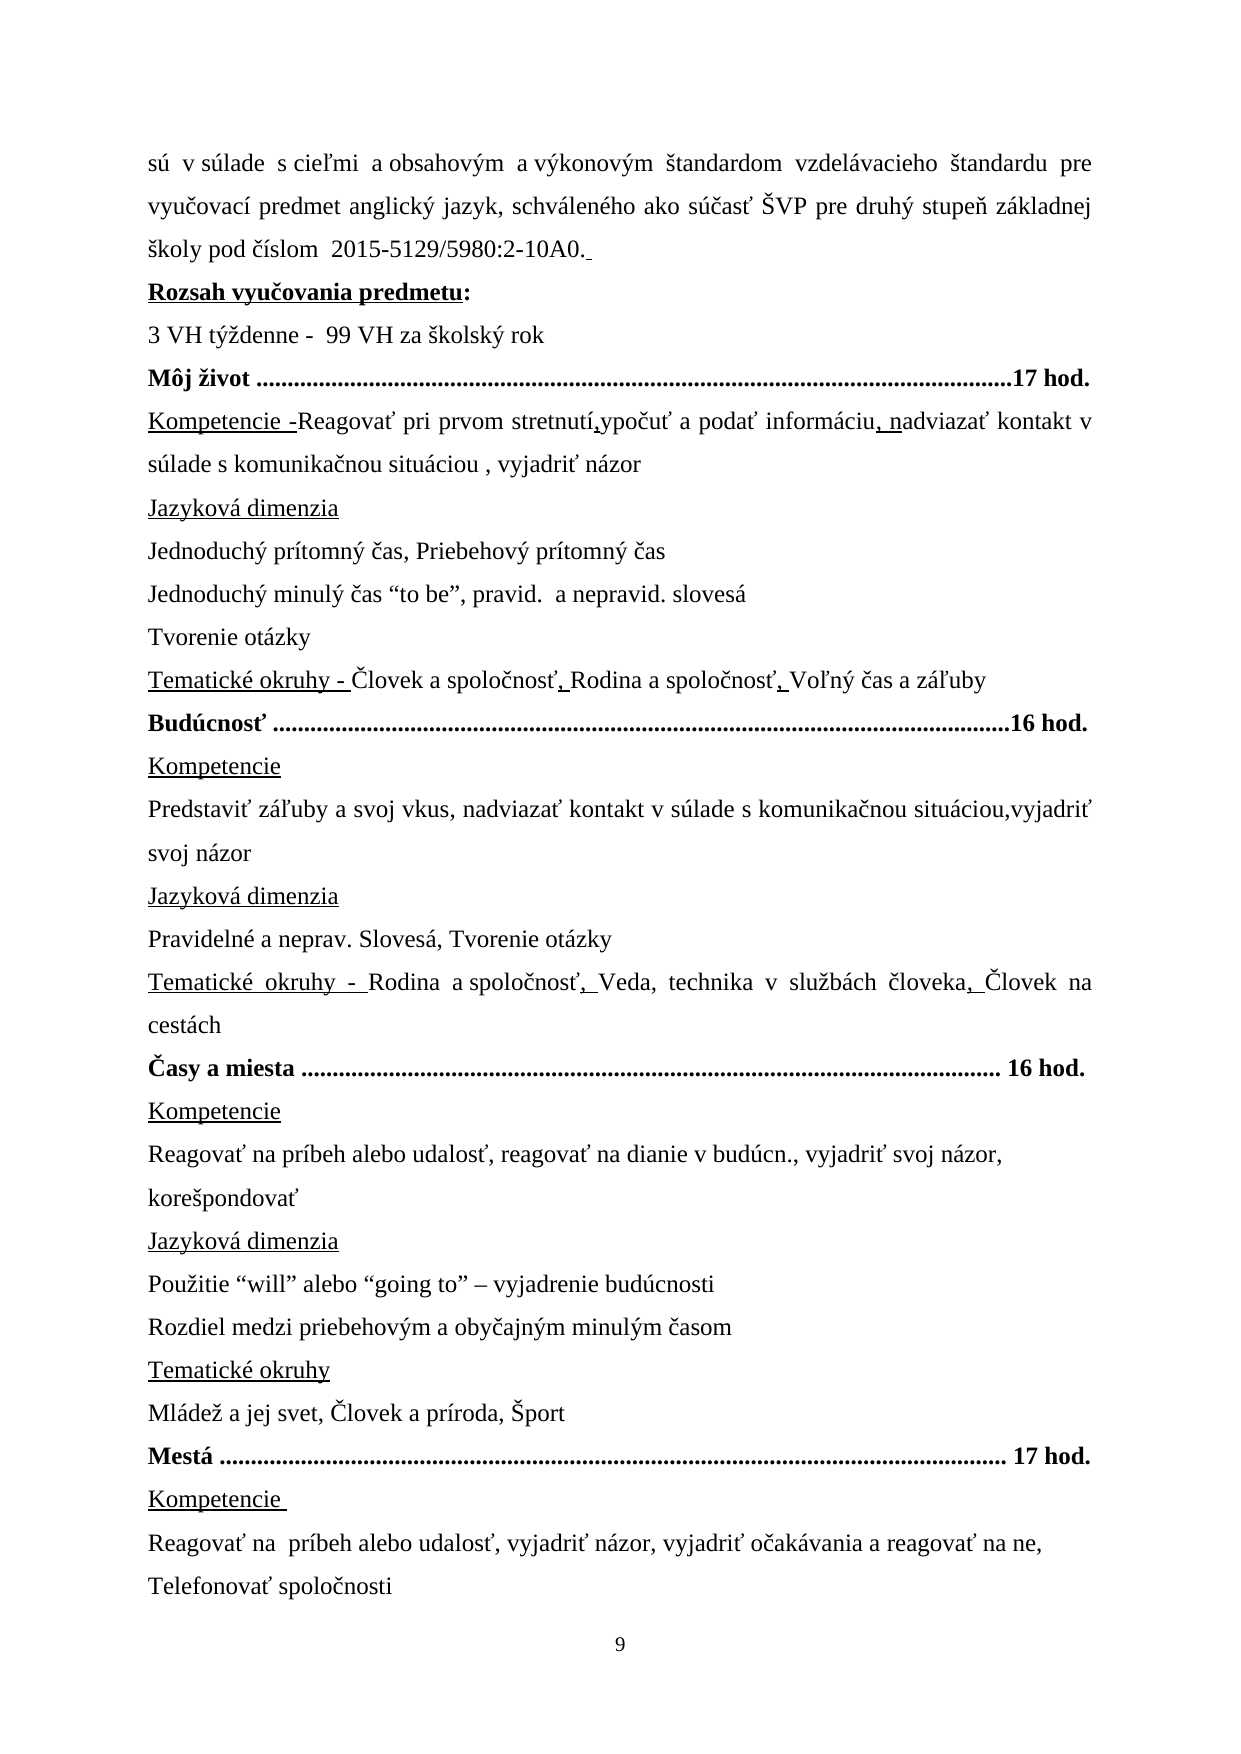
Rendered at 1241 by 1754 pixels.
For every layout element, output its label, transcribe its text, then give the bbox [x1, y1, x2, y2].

text Pravidelné a neprav. Slovesá, Tvorenie otázky [148, 924, 1093, 953]
text Jazyková dimenzia [148, 493, 1093, 521]
text Predstaviť záľuby a svoj vkus, nadviazať kontakt v súlade s komunikačnou situáciou,vyjadriť svoj názor [148, 794, 1093, 866]
text Mestá .............................................................................................................................. 17 hod. [148, 1441, 1093, 1470]
text Rozdiel medzi priebehovým a obyčajným minulým časom [148, 1312, 1093, 1341]
text Kompetencie -Reagovať pri prvom stretnutí,ypočuť a podať informáciu, nadviazať kontakt v súlade s komunikačnou situáciou , vyjadriť názor [148, 406, 1093, 478]
text Kompetencie [148, 751, 1093, 780]
text Môj život .........................................................................................................................17 hod. [148, 363, 1093, 392]
text Budúcnosť ......................................................................................................................16 hod. [148, 708, 1093, 737]
text Tvorenie otázky [148, 622, 1093, 651]
text Tematické okruhy [148, 1355, 1093, 1384]
text Kompetencie [148, 1096, 1093, 1125]
text Jednoduchý minulý čas “to be”, pravid. a nepravid. slovesá [148, 579, 1093, 608]
text Jazyková dimenzia [148, 1226, 1093, 1254]
text Časy a miesta ................................................................................................................ 16 hod. [148, 1053, 1093, 1082]
text sú v súlade s cieľmi a obsahovým a výkonovým štandardom vzdelávacieho štandardu pre vyučovací predmet anglický jazyk, schváleného ako súčasť ŠVP pre druhý stupeň základnej školy pod číslom 2015-5129/5980:2-10A0. [148, 148, 1093, 263]
text Tematické okruhy - Človek a spoločnosť, Rodina a spoločnosť, Voľný čas a záľuby [148, 665, 1093, 694]
text Použitie “will” alebo “going to” – vyjadrenie budúcnosti [148, 1269, 1093, 1298]
text Reagovať na príbeh alebo udalosť, vyjadriť názor, vyjadriť očakávania a reagovať na ne, [148, 1528, 1093, 1556]
text Kompetencie [148, 1484, 1093, 1513]
text Jednoduchý prítomný čas, Priebehový prítomný čas [148, 536, 1093, 564]
text Tematické okruhy - Rodina a spoločnosť, Veda, technika v službách človeka, Človek na cestách [148, 967, 1093, 1039]
text korešpondovať [148, 1183, 1093, 1211]
text Rozsah vyučovania predmetu: [148, 277, 1093, 306]
text Reagovať na príbeh alebo udalosť, reagovať na dianie v budúcn., vyjadriť svoj názor, [148, 1139, 1093, 1168]
text Jazyková dimenzia [148, 881, 1093, 909]
text Mládež a jej svet, Človek a príroda, Šport [148, 1398, 1093, 1427]
text Telefonovať spoločnosti [148, 1571, 1093, 1599]
text 3 VH týždenne - 99 VH za školský rok [148, 320, 1093, 349]
